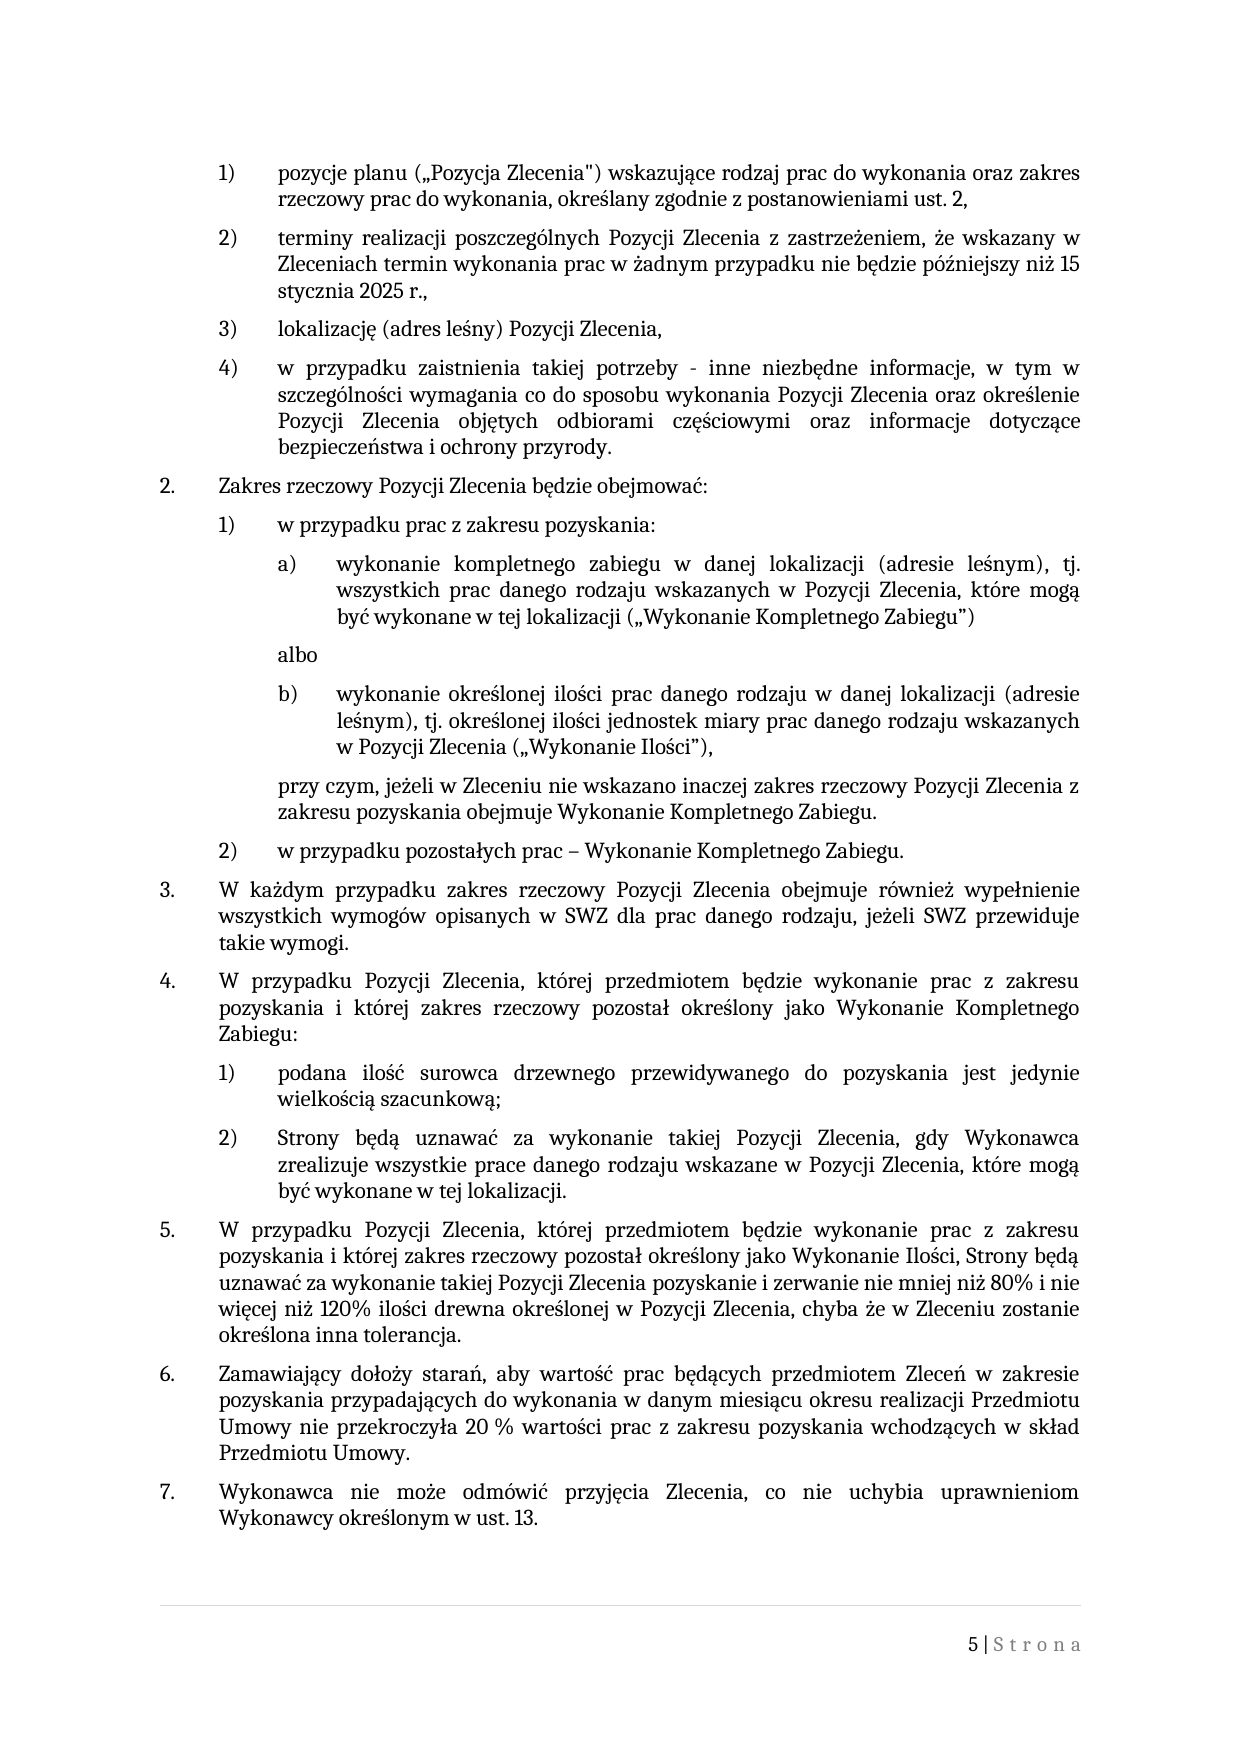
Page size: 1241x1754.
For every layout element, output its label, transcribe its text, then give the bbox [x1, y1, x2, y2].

list W przypadku Pozycji Zlecenia, której przedmiotem będzie wykonanie prac z zakresu pozyskania i której zakres rzeczowy pozostał określony jako Wykonanie Ilości, Strony będą uznawać za wykonanie takiej Pozycji Zlecenia pozyskanie i zerwanie nie mniej niż 80% i nie więcej niż 120% ilości drewna określonej w Pozycji Zlecenia, chyba że w Zleceniu zostanie określona inna tolerancja. [159, 1217, 1081, 1348]
list Zakres rzeczowy Pozycji Zlecenia będzie obejmować: [159, 473, 1081, 499]
text przy czym, jeżeli w Zleceniu nie wskazano inaczej zakres rzeczowy Pozycji Zlecenia z zakresu pozyskania obejmuje Wykonanie Kompletnego Zabiegu. [278, 773, 1081, 825]
list wykonanie kompletnego zabiegu w danej lokalizacji (adresie leśnym), tj. wszystkich prac danego rodzaju wskazanych w Pozycji Zlecenia, które mogą być wykonane w tej lokalizacji („Wykonanie Kompletnego Zabiegu”) [278, 551, 1081, 630]
list w przypadku prac z zakresu pozyskania: [218, 512, 1081, 538]
text albo [278, 642, 1081, 669]
list podana ilość surowca drzewnego przewidywanego do pozyskania jest jedynie wielkością szacunkową; [218, 1060, 1081, 1113]
list w przypadku pozostałych prac – Wykonanie Kompletnego Zabiegu. [218, 838, 1081, 864]
list terminy realizacji poszczególnych Pozycji Zlecenia z zastrzeżeniem, że wskazany w Zleceniach termin wykonania prac w żadnym przypadku nie będzie późniejszy niż 15 stycznia 2025 r., [218, 225, 1081, 304]
list W przypadku Pozycji Zlecenia, której przedmiotem będzie wykonanie prac z zakresu pozyskania i której zakres rzeczowy pozostał określony jako Wykonanie Kompletnego Zabiegu: [159, 968, 1081, 1047]
list W każdym przypadku zakres rzeczowy Pozycji Zlecenia obejmuje również wypełnienie wszystkich wymogów opisanych w SWZ dla prac danego rodzaju, jeżeli SWZ przewiduje takie wymogi. [159, 877, 1081, 956]
list Wykonawca nie może odmówić przyjęcia Zlecenia, co nie uchybia uprawnieniom Wykonawcy określonym w ust. 13. [159, 1479, 1081, 1532]
list lokalizację (adres leśny) Pozycji Zlecenia, [218, 316, 1081, 343]
list pozycje planu („Pozycja Zlecenia") wskazujące rodzaj prac do wykonania oraz zakres rzeczowy prac do wykonania, określany zgodnie z postanowieniami ust. 2, [218, 159, 1081, 212]
list Zamawiający dołoży starań, aby wartość prac będących przedmiotem Zleceń w zakresie pozyskania przypadających do wykonania w danym miesiącu okresu realizacji Przedmiotu Umowy nie przekroczyła 20 % wartości prac z zakresu pozyskania wchodzących w skład Przedmiotu Umowy. [159, 1361, 1081, 1466]
list w przypadku zaistnienia takiej potrzeby - inne niezbędne informacje, w tym w szczególności wymagania co do sposobu wykonania Pozycji Zlecenia oraz określenie Pozycji Zlecenia objętych odbiorami częściowymi oraz informacje dotyczące bezpieczeństwa i ochrony przyrody. [218, 355, 1081, 461]
list wykonanie określonej ilości prac danego rodzaju w danej lokalizacji (adresie leśnym), tj. określonej ilości jednostek miary prac danego rodzaju wskazanych w Pozycji Zlecenia („Wykonanie Ilości”), [278, 681, 1081, 760]
list Strony będą uznawać za wykonanie takiej Pozycji Zlecenia, gdy Wykonawca zrealizuje wszystkie prace danego rodzaju wskazane w Pozycji Zlecenia, które mogą być wykonane w tej lokalizacji. [218, 1125, 1081, 1204]
